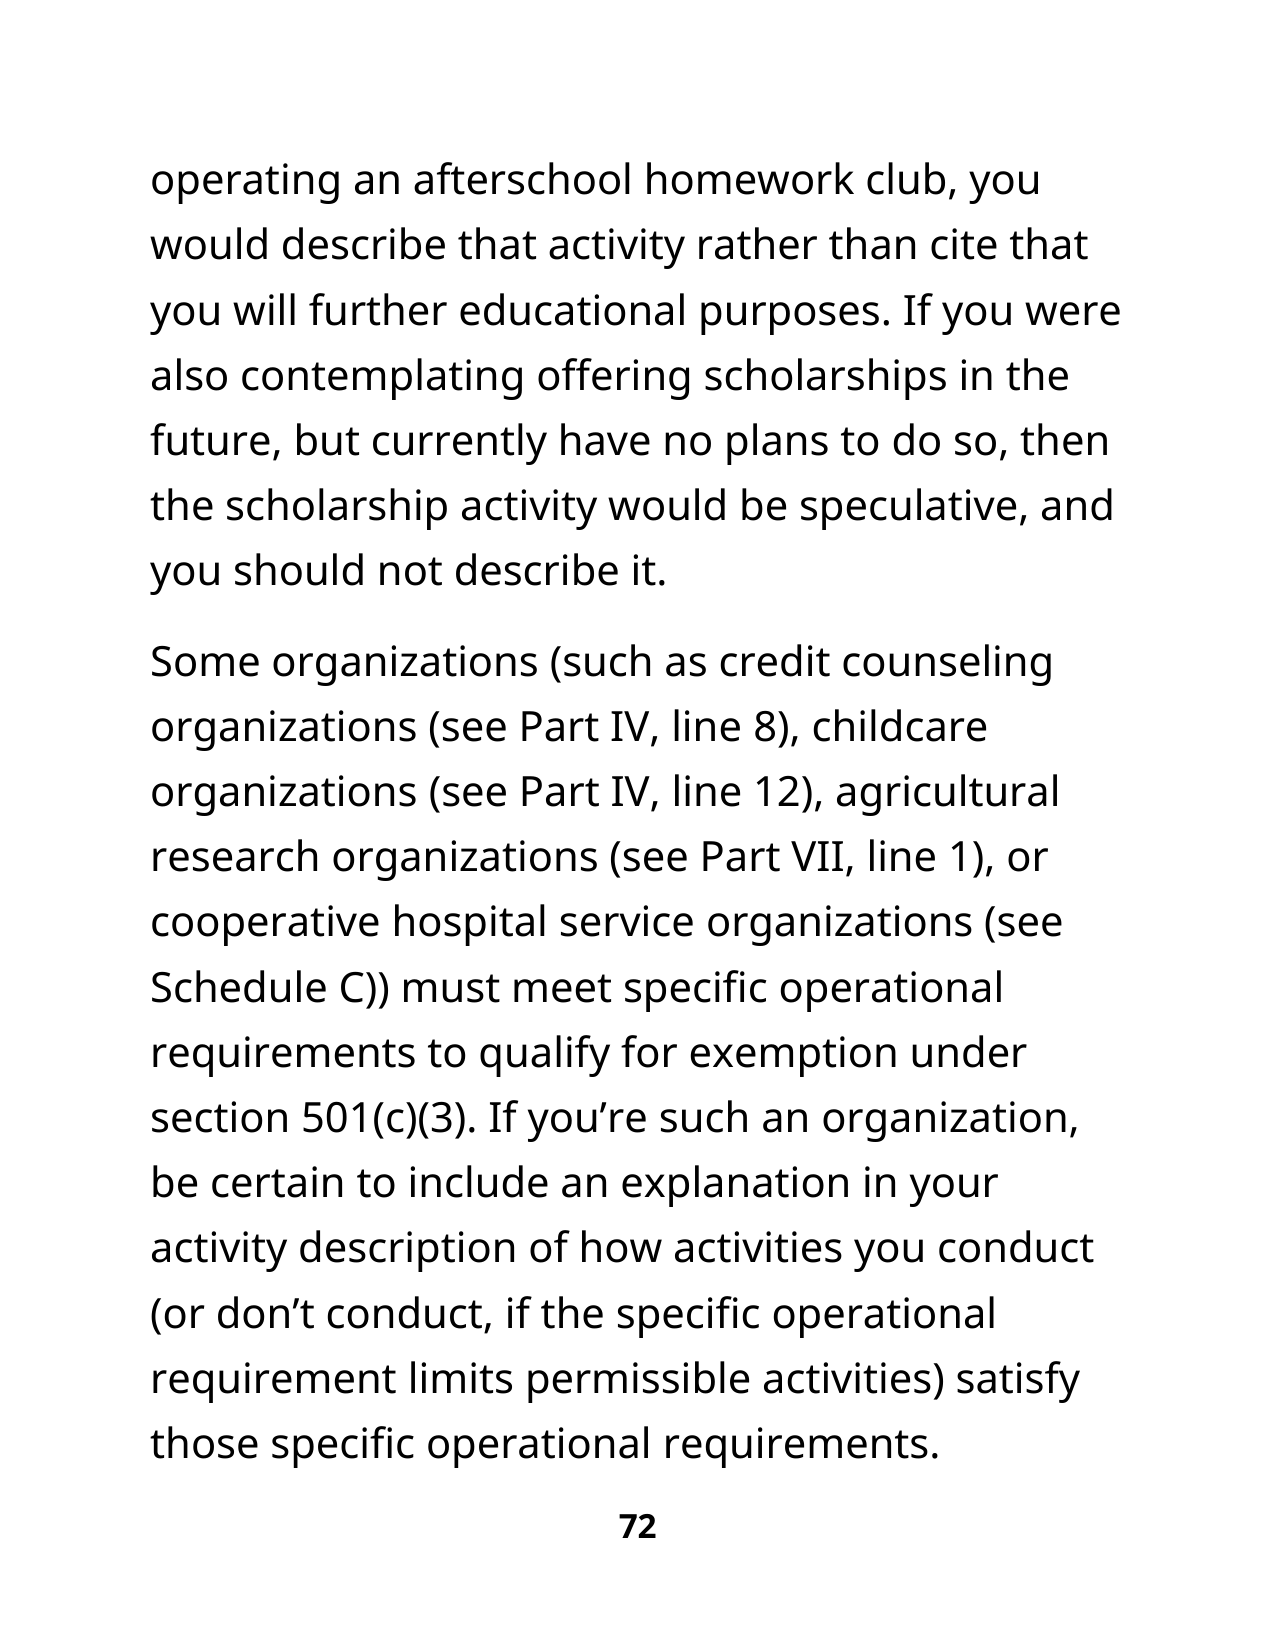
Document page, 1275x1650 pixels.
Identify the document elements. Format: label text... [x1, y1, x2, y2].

text Some organizations (such as credit counseling organizations (see Part IV, line 8), childcare organizations (see Part IV, line 12), agricultural research organizations (see Part VII, line 1), or cooperative hospital service organizations (see Schedule C)) must meet specific operational requirements to qualify for exemption under section 501(c)(3). If you’re such an organization, be certain to include an explanation in your activity description of how activities you conduct (or don’t conduct, if the specific operational requirement limits permissible activities) satisfy those specific operational requirements. [150, 631, 1125, 1471]
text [150, 150, 1125, 598]
